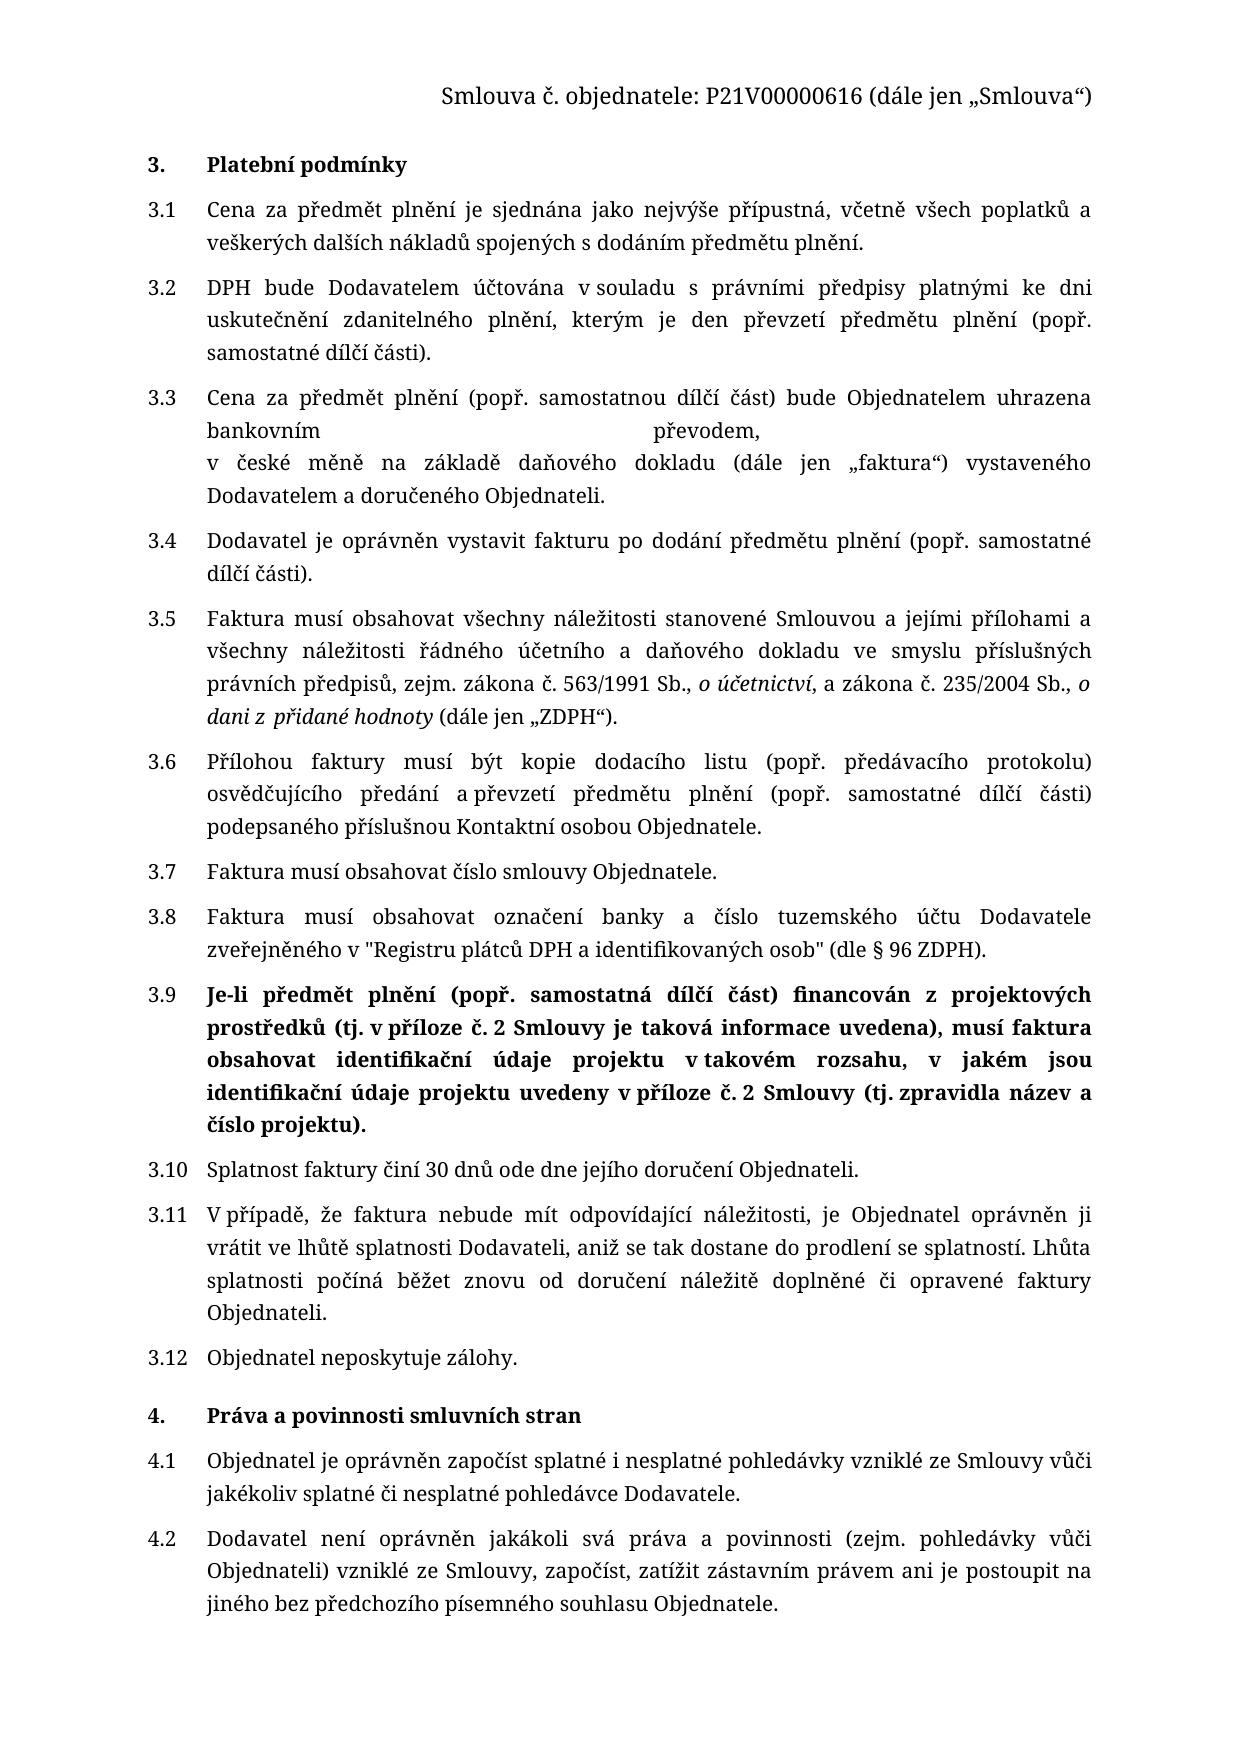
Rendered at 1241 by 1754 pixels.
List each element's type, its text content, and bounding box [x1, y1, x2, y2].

list Přílohou faktury musí být kopie dodacího listu (popř. předávacího protokolu) osvědčujícího předání a převzetí předmětu plnění (popř. samostatné dílčí části) podepsaného příslušnou Kontaktní osobou Objednatele. [148, 747, 1093, 841]
list DPH bude Dodavatelem účtována v souladu s právními předpisy platnými ke dni uskutečnění zdanitelného plnění, kterým je den převzetí předmětu plnění (popř. samostatné dílčí části). [148, 273, 1093, 367]
list Objednatel neposkytuje zálohy. [148, 1343, 1093, 1372]
list Faktura musí obsahovat číslo smlouvy Objednatele. [148, 857, 1093, 886]
list Práva a povinnosti smluvních stran [148, 1401, 1093, 1429]
list Dodavatel není oprávněn jakákoli svá práva a povinnosti (zejm. pohledávky vůči Objednateli) vzniklé ze Smlouvy, započíst, zatížit zástavním právem ani je postoupit na jiného bez předchozího písemného souhlasu Objednatele. [148, 1524, 1093, 1618]
list Cena za předmět plnění je sjednána jako nejvýše přípustná, včetně všech poplatků a veškerých dalších nákladů spojených s dodáním předmětu plnění. [148, 195, 1093, 256]
list V případě, že faktura nebude mít odpovídající náležitosti, je Objednatel oprávněn ji vrátit ve lhůtě splatnosti Dodavateli, aniž se tak dostane do prodlení se splatností. Lhůta splatnosti počíná běžet znovu od doručení náležitě doplněné či opravené faktury Objednateli. [148, 1201, 1093, 1327]
list Platební podmínky [148, 150, 1093, 179]
list Dodavatel je oprávněn vystavit fakturu po dodání předmětu plnění (popř. samostatné dílčí části). [148, 526, 1093, 587]
list Cena za předmět plnění (popř. samostatnou dílčí část) bude Objednatelem uhrazena bankovním převodem, v české měně na základě daňového dokladu (dále jen „faktura“) vystaveného Dodavatelem a doručeného Objednateli. [148, 383, 1093, 509]
list Faktura musí obsahovat všechny náležitosti stanovené Smlouvou a jejími přílohami a všechny náležitosti řádného účetního a daňového dokladu ve smyslu příslušných právních předpisů, zejm. zákona č. 563/1991 Sb., o účetnictví, a zákona č. 235/2004 Sb., o dani z přidané hodnoty (dále jen „ZDPH“). [148, 604, 1093, 730]
list Splatnost faktury činí 30 dnů ode dne jejího doručení Objednateli. [148, 1156, 1093, 1184]
list Je-li předmět plnění (popř. samostatná dílčí část) financován z projektových prostředků (tj. v příloze č. 2 Smlouvy je taková informace uvedena), musí faktura obsahovat identifikační údaje projektu v takovém rozsahu, v jakém jsou identifikační údaje projektu uvedeny v příloze č. 2 Smlouvy (tj. zpravidla název a číslo projektu). [148, 980, 1093, 1139]
list Faktura musí obsahovat označení banky a číslo tuzemského účtu Dodavatele zveřejněného v "Registru plátců DPH a identifikovaných osob" (dle § 96 ZDPH). [148, 902, 1093, 963]
list Objednatel je oprávněn započíst splatné i nesplatné pohledávky vzniklé ze Smlouvy vůči jakékoliv splatné či nesplatné pohledávce Dodavatele. [148, 1446, 1093, 1507]
